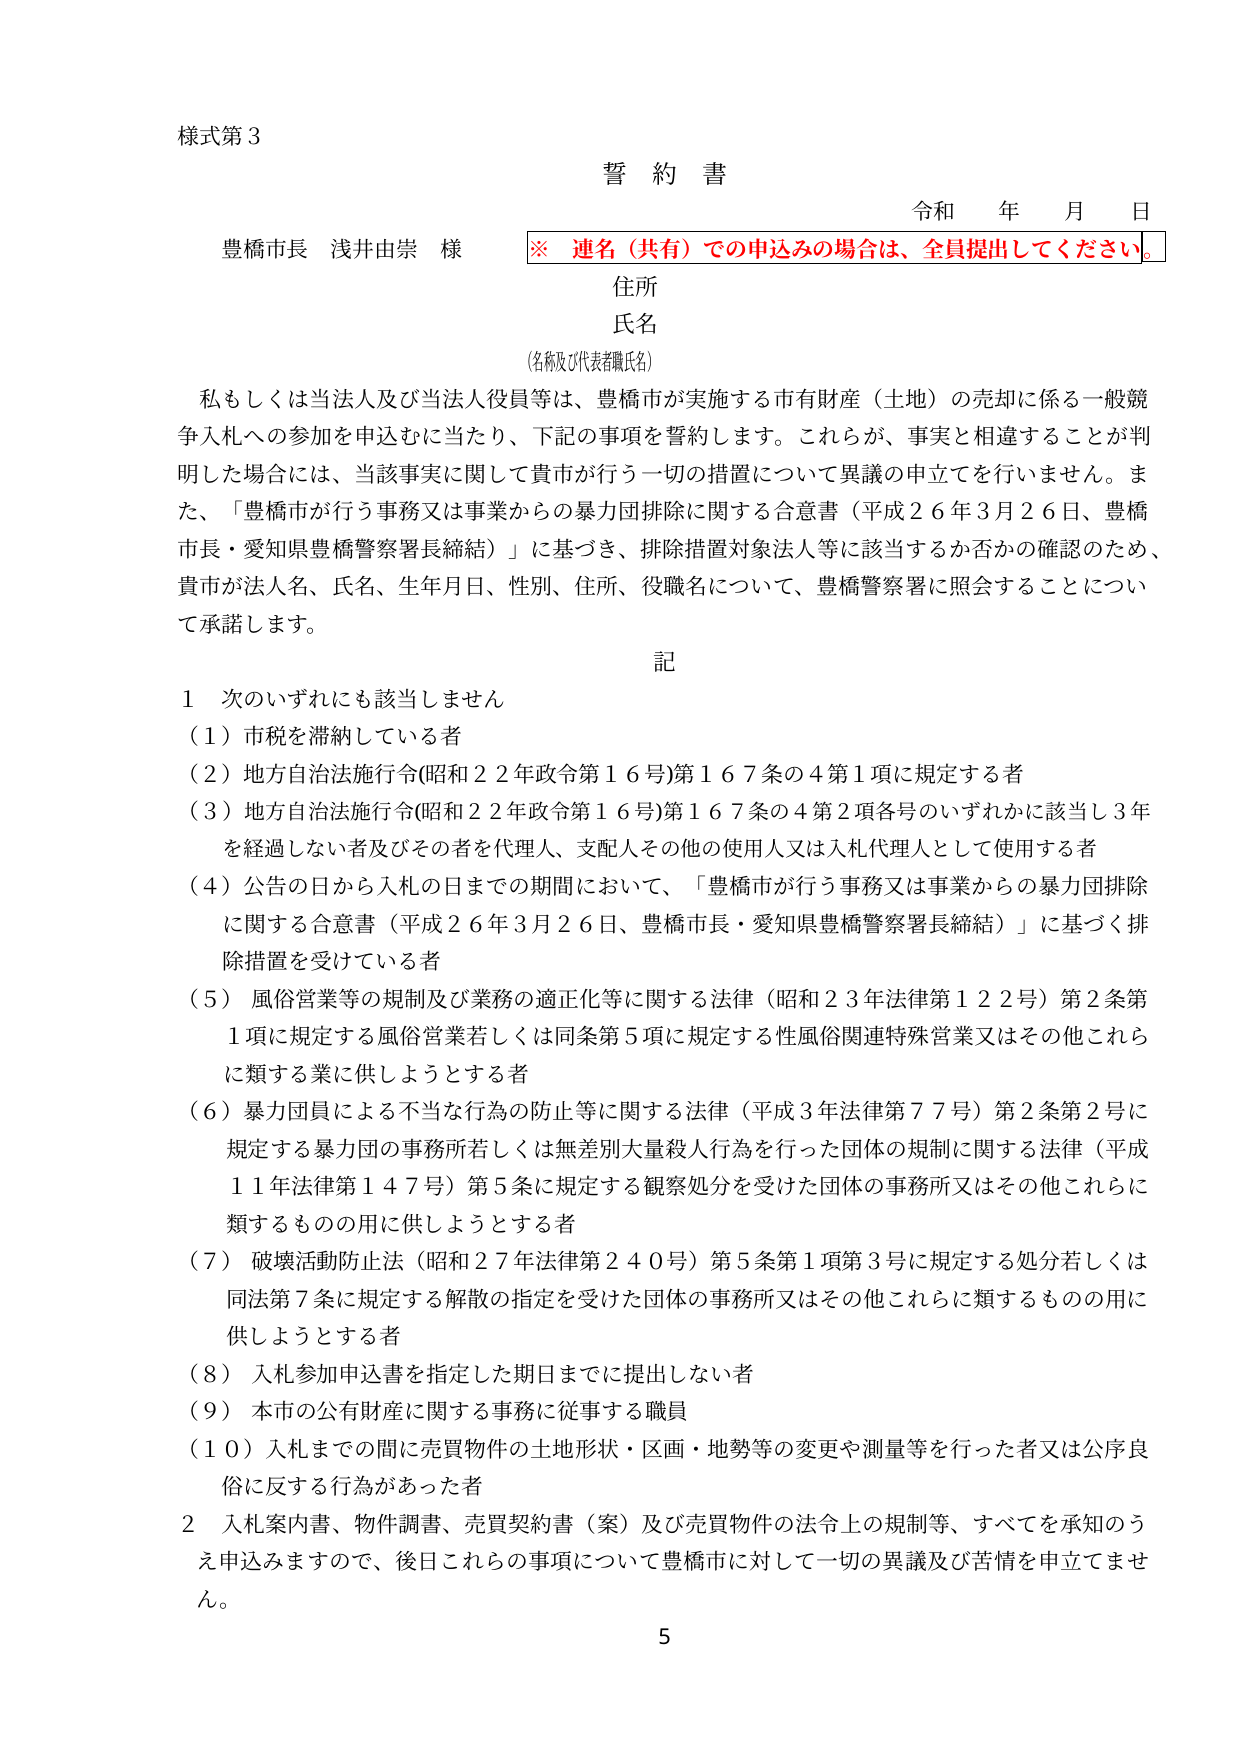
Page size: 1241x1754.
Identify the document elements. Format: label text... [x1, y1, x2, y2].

subtitle 記 [177, 641, 1152, 679]
text （７） 破壊活動防止法（昭和２７年法律第２４０号）第５条第１項第３号に規定する処分若しくは同法第７条に規定する解散の指定を受けた団体の事務所又はその他これらに類するものの用に供しようとする者 [177, 1241, 1152, 1354]
text 様式第３ [177, 116, 1152, 154]
text ２ 入札案内書、物件調書、売買契約書（案）及び売買物件の法令上の規制等、すべてを承知のうえ申込みますので、後日これらの事項について豊橋市に対して一切の異議及び苦情を申立てません。 [177, 1504, 1152, 1616]
text 氏名 [177, 304, 1152, 341]
text （８） 入札参加申込書を指定した期日までに提出しない者 [177, 1354, 1152, 1391]
text （５） 風俗営業等の規制及び業務の適正化等に関する法律（昭和２３年法律第１２２号）第２条第１項に規定する風俗営業若しくは同条第５項に規定する性風俗関連特殊営業又はその他これらに類する業に供しようとする者 [177, 979, 1152, 1091]
text （９） 本市の公有財産に関する事務に従事する職員 [177, 1391, 1152, 1429]
text （４）公告の日から入札の日までの期間において、「豊橋市が行う事務又は事業からの暴力団排除に関する合意書（平成２６年３月２６日、豊橋市長・愛知県豊橋警察署長締結）」に基づく排除措置を受けている者 [177, 866, 1152, 979]
text 豊橋市長 浅井由崇 様 ※ 連名（共有）での申込みの場合は、全員提出してください。 [177, 229, 1152, 266]
text １ 次のいずれにも該当しません [177, 679, 1152, 716]
text 私もしくは当法人及び当法人役員等は、豊橋市が実施する市有財産（土地）の売却に係る一般競争入札への参加を申込むに当たり、下記の事項を誓約します。これらが、事実と相違することが判明した場合には、当該事実に関して貴市が行う一切の措置について異議の申立てを行いません。また、「豊橋市が行う事務又は事業からの暴力団排除に関する合意書（平成２６年３月２６日、豊橋市長・愛知県豊橋警察署長締結）」に基づき、排除措置対象法人等に該当するか否かの確認のため、貴市が法人名、氏名、生年月日、性別、住所、役職名について、豊橋警察署に照会することについて承諾します。 [177, 379, 1152, 641]
text 令和 年 月 日 [177, 191, 1152, 229]
text （名称及び代表者職氏名） [177, 341, 1152, 379]
text （１０）入札までの間に売買物件の土地形状・区画・地勢等の変更や測量等を行った者又は公序良俗に反する行為があった者 [177, 1429, 1152, 1504]
text （３）地方自治法施行令(昭和２２年政令第１６号)第１６７条の４第２項各号のいずれかに該当し３年を経過しない者及びその者を代理人、支配人その他の使用人又は入札代理人として使用する者 [177, 791, 1152, 866]
text （２）地方自治法施行令(昭和２２年政令第１６号)第１６７条の４第１項に規定する者 [177, 754, 1152, 791]
text （１）市税を滞納している者 [177, 716, 1152, 754]
text 住所 [177, 266, 1152, 304]
text （６）暴力団員による不当な行為の防止等に関する法律（平成３年法律第７７号）第２条第２号に規定する暴力団の事務所若しくは無差別大量殺人行為を行った団体の規制に関する法律（平成１１年法律第１４７号）第５条に規定する観察処分を受けた団体の事務所又はその他これらに類するものの用に供しようとする者 [177, 1091, 1152, 1241]
text 誓 約 書 [177, 154, 1152, 191]
